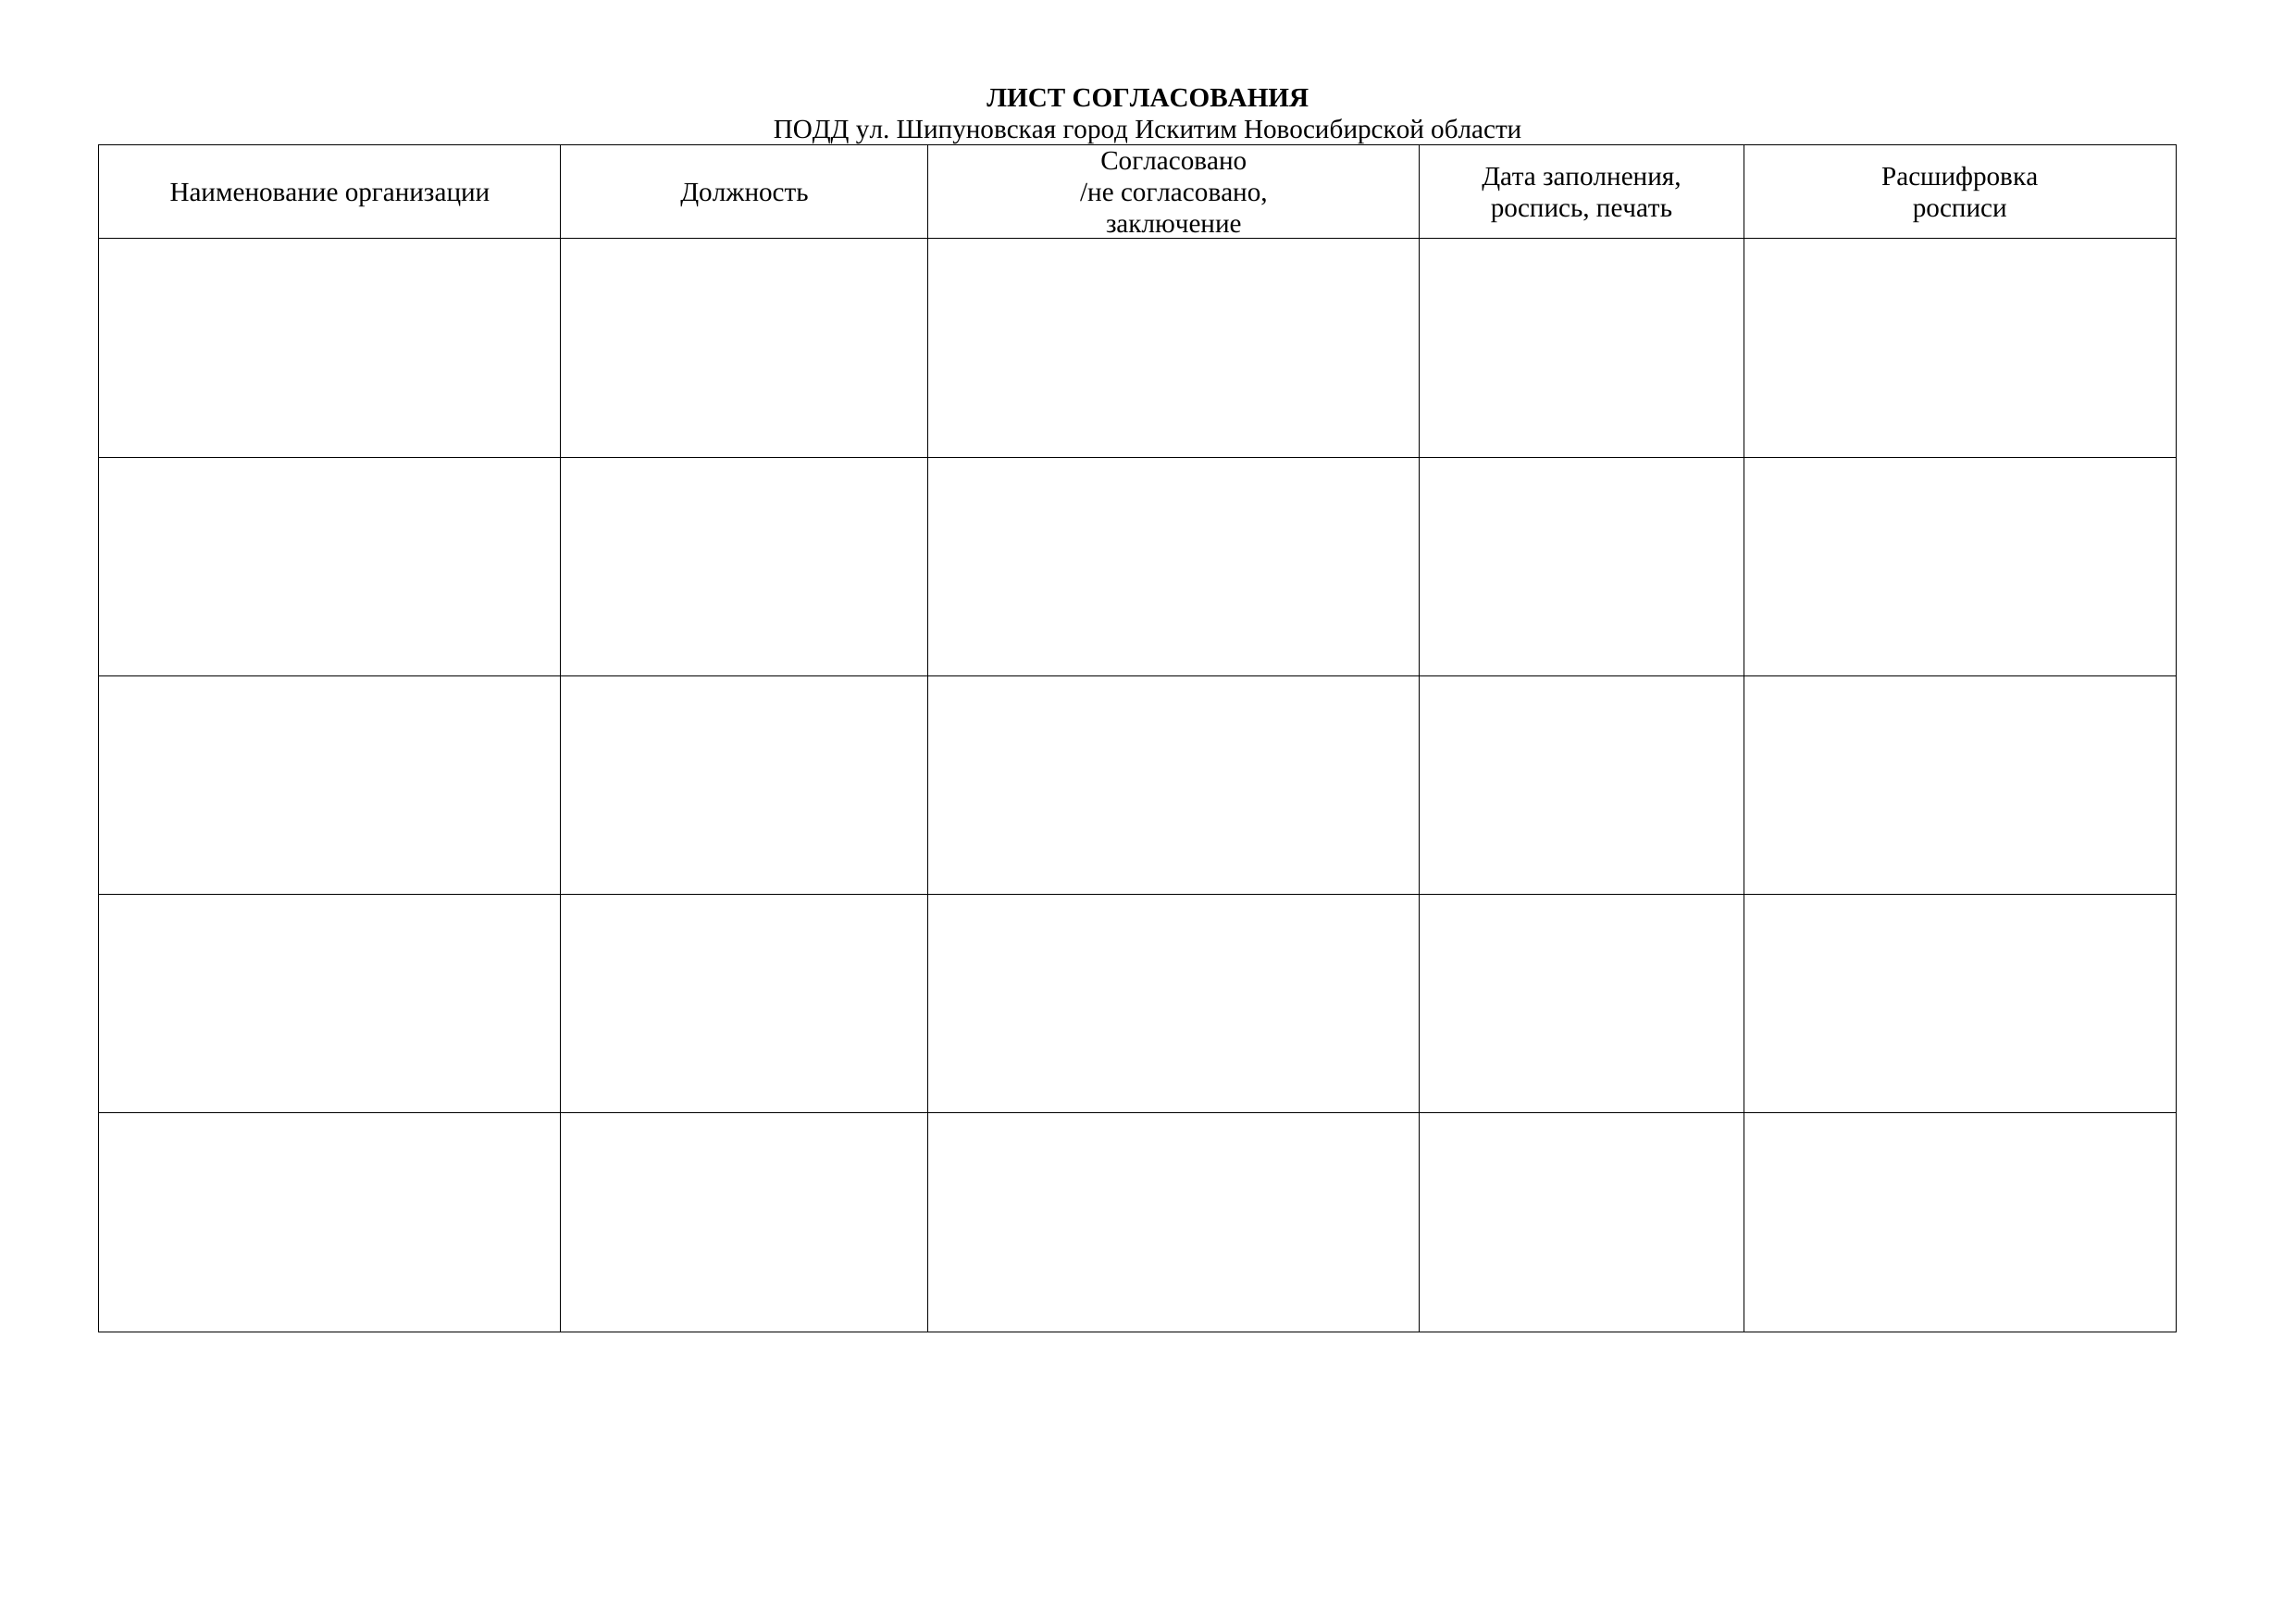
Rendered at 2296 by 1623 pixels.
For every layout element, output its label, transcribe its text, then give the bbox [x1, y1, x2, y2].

table_header Должность [561, 145, 927, 238]
table_cell [99, 458, 560, 675]
text ЛИСТ СОГЛАСОВАНИЯ [109, 81, 2186, 113]
table_cell [561, 458, 927, 675]
table_header Наименование организации [99, 145, 560, 238]
table_cell [561, 239, 927, 456]
table_header Дата заполнения, роспись, печать [1420, 145, 1744, 238]
table_cell [561, 895, 927, 1112]
table_cell [561, 676, 927, 894]
table_cell [99, 895, 560, 1112]
table_cell [99, 1113, 560, 1331]
table_header Согласовано /не согласовано, заключение [928, 145, 1419, 238]
table_cell [99, 239, 560, 456]
text ПОДД ул. Шипуновская город Искитим Новосибирской области [109, 113, 2186, 144]
table_cell [1420, 239, 1744, 456]
table_cell [928, 1113, 1419, 1331]
table_cell [1420, 676, 1744, 894]
table_cell [1420, 895, 1744, 1112]
table_cell [1744, 1113, 2176, 1331]
table_cell [1744, 895, 2176, 1112]
table_cell [1744, 458, 2176, 675]
table_cell [928, 676, 1419, 894]
table_cell [561, 1113, 927, 1331]
table_cell [928, 458, 1419, 675]
table_cell [1420, 458, 1744, 675]
table_cell [99, 676, 560, 894]
table_cell [1744, 239, 2176, 456]
table_cell [1420, 1113, 1744, 1331]
table_header Расшифровка росписи [1744, 145, 2176, 238]
table_cell [1744, 676, 2176, 894]
table_cell [928, 895, 1419, 1112]
table_cell [928, 239, 1419, 456]
